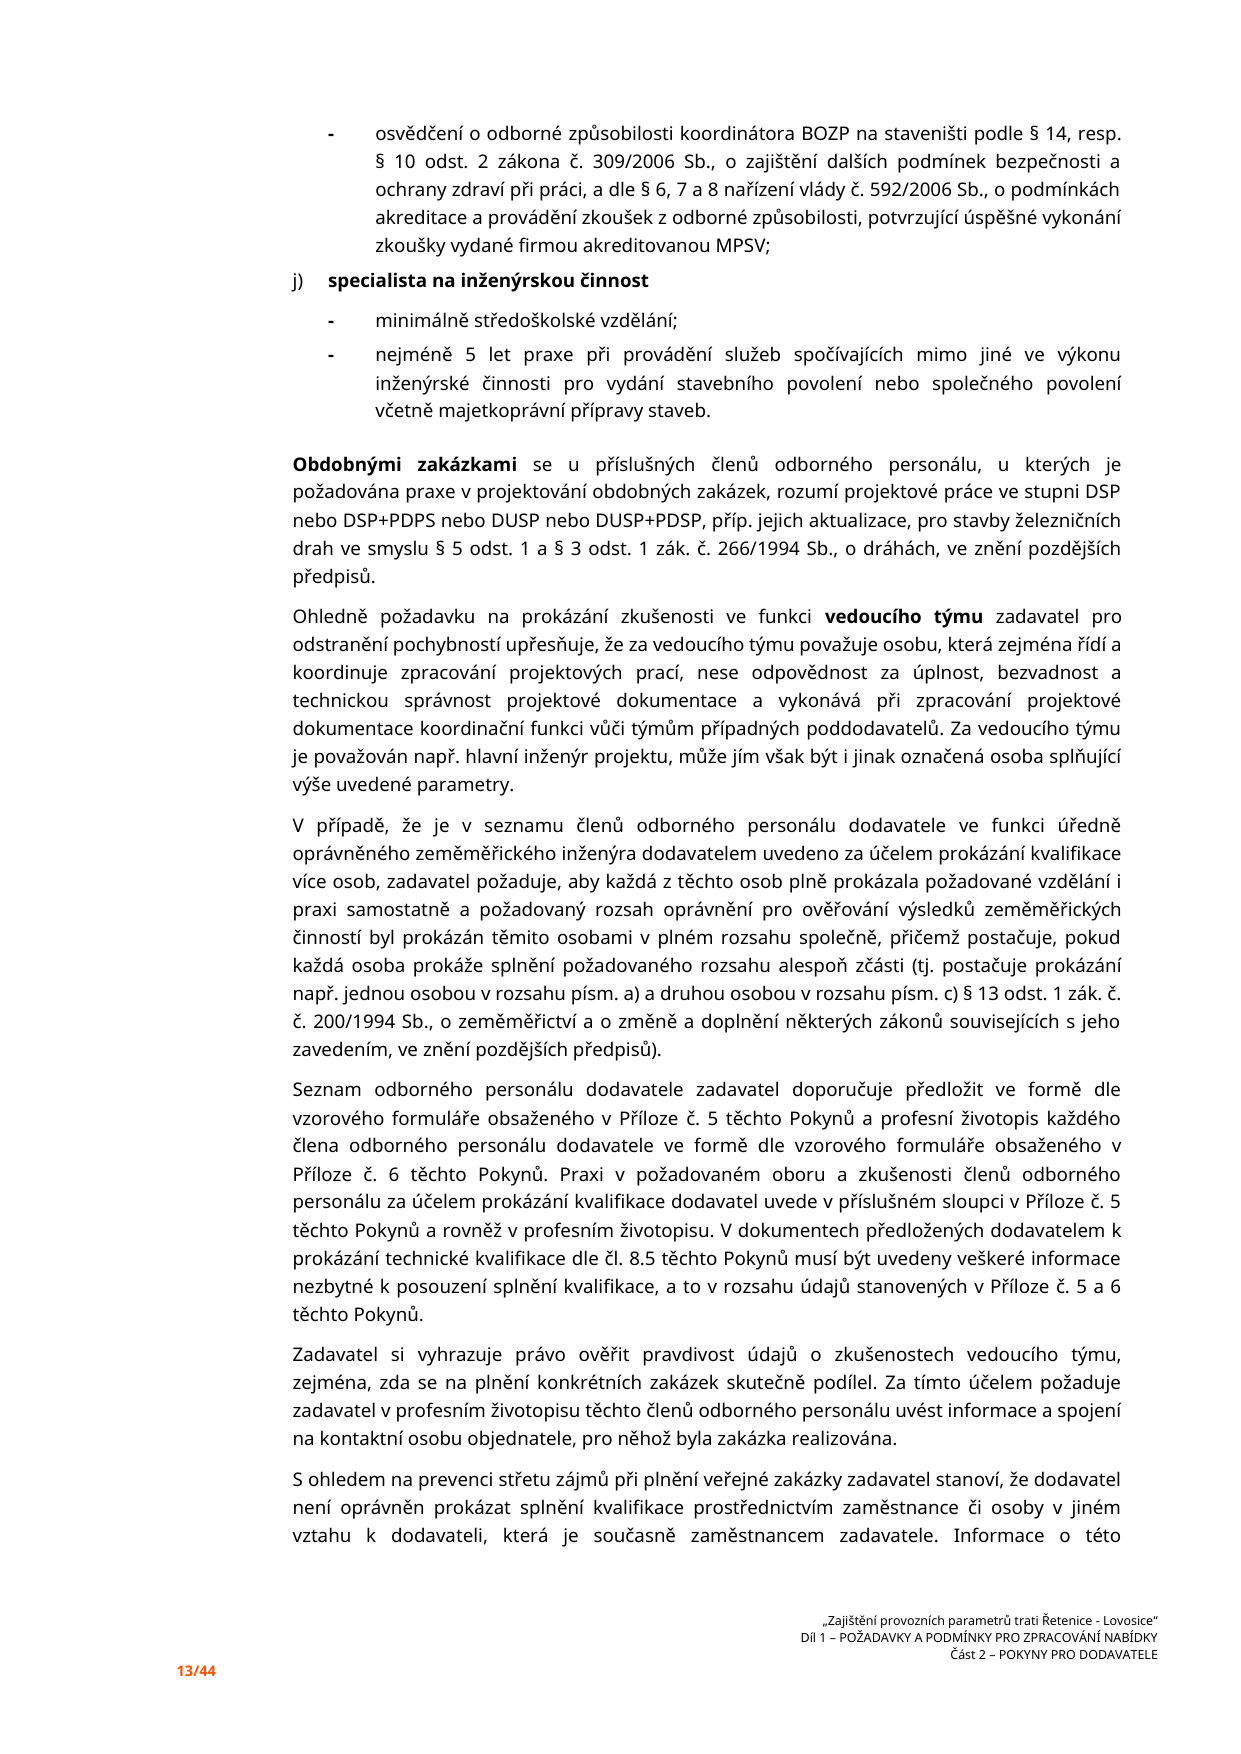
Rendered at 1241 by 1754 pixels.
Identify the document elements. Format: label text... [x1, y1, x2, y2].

text Seznam odborného personálu dodavatele zadavatel doporučuje předložit ve formě dle vzorového formuláře obsaženého v Příloze č. 5 těchto Pokynů a profesní životopis každého člena odborného personálu dodavatele ve formě dle vzorového formuláře obsaženého v Příloze č. 6 těchto Pokynů. Praxi v požadovaném oboru a zkušenosti členů odborného personálu za účelem prokázání kvalifikace dodavatel uvede v příslušném sloupci v Příloze č. 5 těchto Pokynů a rovněž v profesním životopisu. V dokumentech předložených dodavatelem k prokázání technické kvalifikace dle čl. 8.5 těchto Pokynů musí být uvedeny veškeré informace nezbytné k posouzení splnění kvalifikace, a to v rozsahu údajů stanovených v Příloze č. 5 a 6 těchto Pokynů. [292, 1077, 1122, 1326]
text Ohledně požadavku na prokázání zkušenosti ve funkci vedoucího týmu zadavatel pro odstranění pochybností upřesňuje, že za vedoucího týmu považuje osobu, která zejména řídí a koordinuje zpracování projektových prací, nese odpovědnost za úplnost, bezvadnost a technickou správnost projektové dokumentace a vykonává při zpracování projektové dokumentace koordinační funkci vůči týmům případných poddodavatelů. Za vedoucího týmu je považován např. hlavní inženýr projektu, může jím však být i jinak označená osoba splňující výše uvedené parametry. [292, 603, 1122, 797]
text nejméně 5 let praxe při provádění služeb spočívajících mimo jiné ve výkonu inženýrské činnosti pro vydání stavebního povolení nebo společného povolení včetně majetkoprávní přípravy staveb. [328, 342, 1122, 423]
text specialista na inženýrskou činnost [292, 267, 1122, 292]
text V případě, že je v seznamu členů odborného personálu dodavatele ve funkci úředně oprávněného zeměměřického inženýra dodavatelem uvedeno za účelem prokázání kvalifikace více osob, zadavatel požaduje, aby každá z těchto osob plně prokázala požadované vzdělání i praxi samostatně a požadovaný rozsah oprávnění pro ověřování výsledků zeměměřických činností byl prokázán těmito osobami v plném rozsahu společně, přičemž postačuje, pokud každá osoba prokáže splnění požadovaného rozsahu alespoň zčásti (tj. postačuje prokázání např. jednou osobou v rozsahu písm. a) a druhou osobou v rozsahu písm. c) § 13 odst. 1 zák. č. č. 200/1994 Sb., o zeměměřictví a o změně a doplnění některých zákonů souvisejících s jeho zavedením, ve znění pozdějších předpisů). [292, 812, 1122, 1062]
text Zadavatel si vyhrazuje právo ověřit pravdivost údajů o zkušenostech vedoucího týmu, zejména, zda se na plnění konkrétních zakázek skutečně podílel. Za tímto účelem požaduje zadavatel v profesním životopisu těchto členů odborného personálu uvést informace a spojení na kontaktní osobu objednatele, pro něhož byla zakázka realizována. [292, 1341, 1122, 1451]
text minimálně středoškolské vzdělání; [328, 307, 1122, 333]
text Obdobnými zakázkami se u příslušných členů odborného personálu, u kterých je požadována praxe v projektování obdobných zakázek, rozumí projektové práce ve stupni DSP nebo DSP+PDPS nebo DUSP nebo DUSP+PDSP, příp. jejich aktualizace, pro stavby železničních drah ve smyslu § 5 odst. 1 a § 3 odst. 1 zák. č. 266/1994 Sb., o dráhách, ve znění pozdějších předpisů. [292, 451, 1122, 588]
text osvědčení o odborné způsobilosti koordinátora BOZP na staveništi podle § 14, resp. § 10 odst. 2 zákona č. 309/2006 Sb., o zajištění dalších podmínek bezpečnosti a ochrany zdraví při práci, a dle § 6, 7 a 8 nařízení vlády č. 592/2006 Sb., o podmínkách akreditace a provádění zkoušek z odborné způsobilosti, potvrzující úspěšné vykonání zkoušky vydané firmou akreditovanou MPSV; [328, 121, 1122, 258]
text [292, 1466, 1122, 1548]
